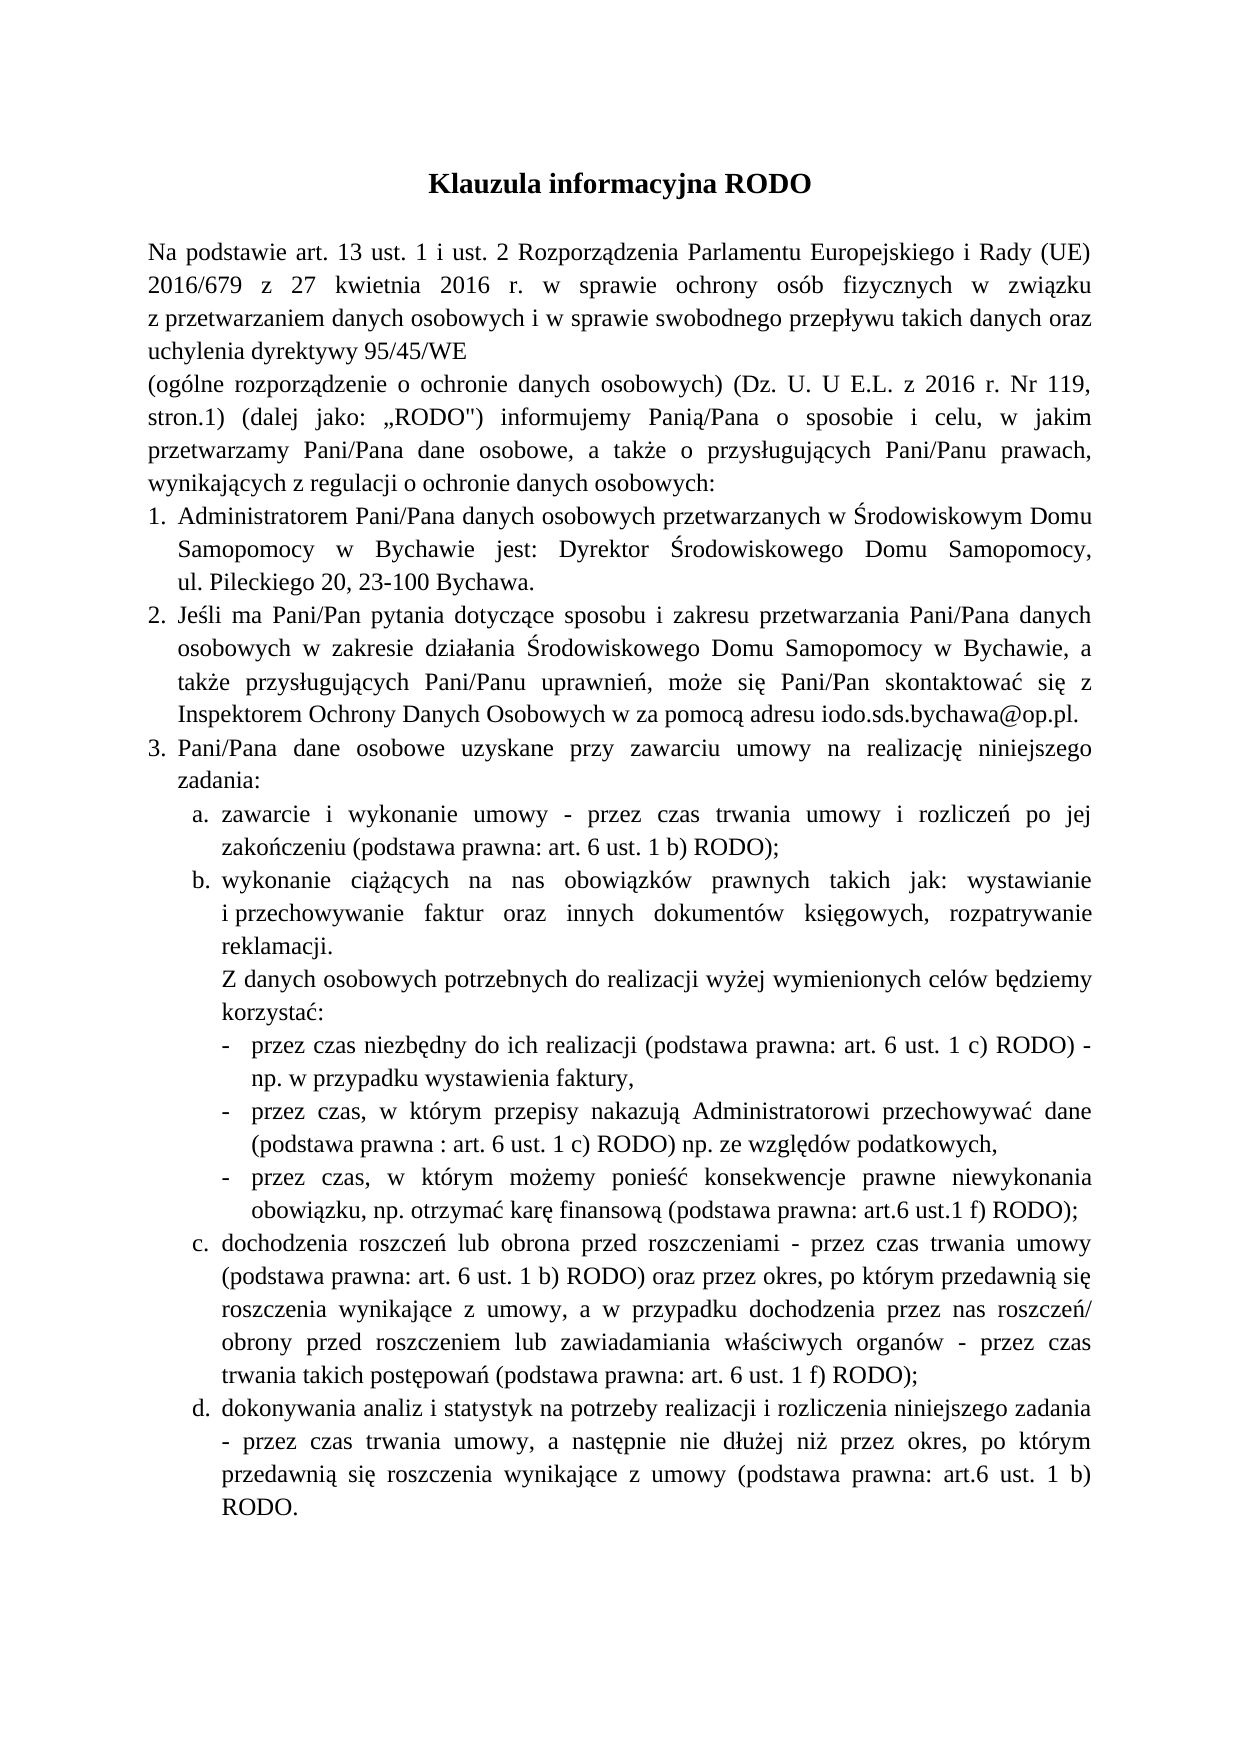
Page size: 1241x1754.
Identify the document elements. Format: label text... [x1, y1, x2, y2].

text Z danych osobowych potrzebnych do realizacji wyżej wymienionych celów będziemy korzystać: [221, 964, 1093, 1026]
text Klauzula informacyjna RODO [148, 166, 1093, 199]
text - przez czas niezbędny do ich realizacji (podstawa prawna: art. 6 ust. 1 c) RODO) - np. w przypadku wystawienia faktury, [221, 1030, 1093, 1092]
text - przez czas, w którym możemy ponieść konsekwencje prawne niewykonania obowiązku, np. otrzymać karę finansową (podstawa prawna: art.6 ust.1 f) RODO); [221, 1162, 1093, 1224]
list zawarcie i wykonanie umowy - przez czas trwania umowy i rozliczeń po jej zakończeniu (podstawa prawna: art. 6 ust. 1 b) RODO); [192, 799, 1093, 860]
list Jeśli ma Pani/Pan pytania dotyczące sposobu i zakresu przetwarzania Pani/Pana danych osobowych w zakresie działania Środowiskowego Domu Samopomocy w Bychawie, a także przysługujących Pani/Panu uprawnień, może się Pani/Pan skontaktować się z Inspektorem Ochrony Danych Osobowych w za pomocą adresu iodo.sds.bychawa@op.pl. [148, 601, 1093, 728]
list Administratorem Pani/Pana danych osobowych przetwarzanych w Środowiskowym Domu Samopomocy w Bychawie jest: Dyrektor Środowiskowego Domu Samopomocy, ul. Pileckiego 20, 23-100 Bychawa. [148, 501, 1093, 596]
list dochodzenia roszczeń lub obrona przed roszczeniami - przez czas trwania umowy (podstawa prawna: art. 6 ust. 1 b) RODO) oraz przez okres, po którym przedawnią się roszczenia wynikające z umowy, a w przypadku dochodzenia przez nas roszczeń/ obrony przed roszczeniem lub zawiadamiania właściwych organów - przez czas trwania takich postępowań (podstawa prawna: art. 6 ust. 1 f) RODO); [192, 1228, 1093, 1389]
list wykonanie ciążących na nas obowiązków prawnych takich jak: wystawianie i przechowywanie faktur oraz innych dokumentów księgowych, rozpatrywanie reklamacji. [192, 865, 1093, 959]
text (ogólne rozporządzenie o ochronie danych osobowych) (Dz. U. U E.L. z 2016 r. Nr 119, stron.1) (dalej jako: „RODO") informujemy Panią/Pana o sposobie i celu, w jakim przetwarzamy Pani/Pana dane osobowe, a także o przysługujących Pani/Panu prawach, wynikających z regulacji o ochronie danych osobowych: [148, 369, 1093, 497]
text - przez czas, w którym przepisy nakazują Administratorowi przechowywać dane (podstawa prawna : art. 6 ust. 1 c) RODO) np. ze względów podatkowych, [221, 1096, 1093, 1158]
list Pani/Pana dane osobowe uzyskane przy zawarciu umowy na realizację niniejszego zadania: [148, 733, 1093, 794]
list dokonywania analiz i statystyk na potrzeby realizacji i rozliczenia niniejszego zadania - przez czas trwania umowy, a następnie nie dłużej niż przez okres, po którym przedawnią się roszczenia wynikające z umowy (podstawa prawna: art.6 ust. 1 b) RODO. [192, 1393, 1093, 1521]
text Na podstawie art. 13 ust. 1 i ust. 2 Rozporządzenia Parlamentu Europejskiego i Rady (UE) 2016/679 z 27 kwietnia 2016 r. w sprawie ochrony osób fizycznych w związku z przetwarzaniem danych osobowych i w sprawie swobodnego przepływu takich danych oraz uchylenia dyrektywy 95/45/WE [148, 237, 1093, 365]
